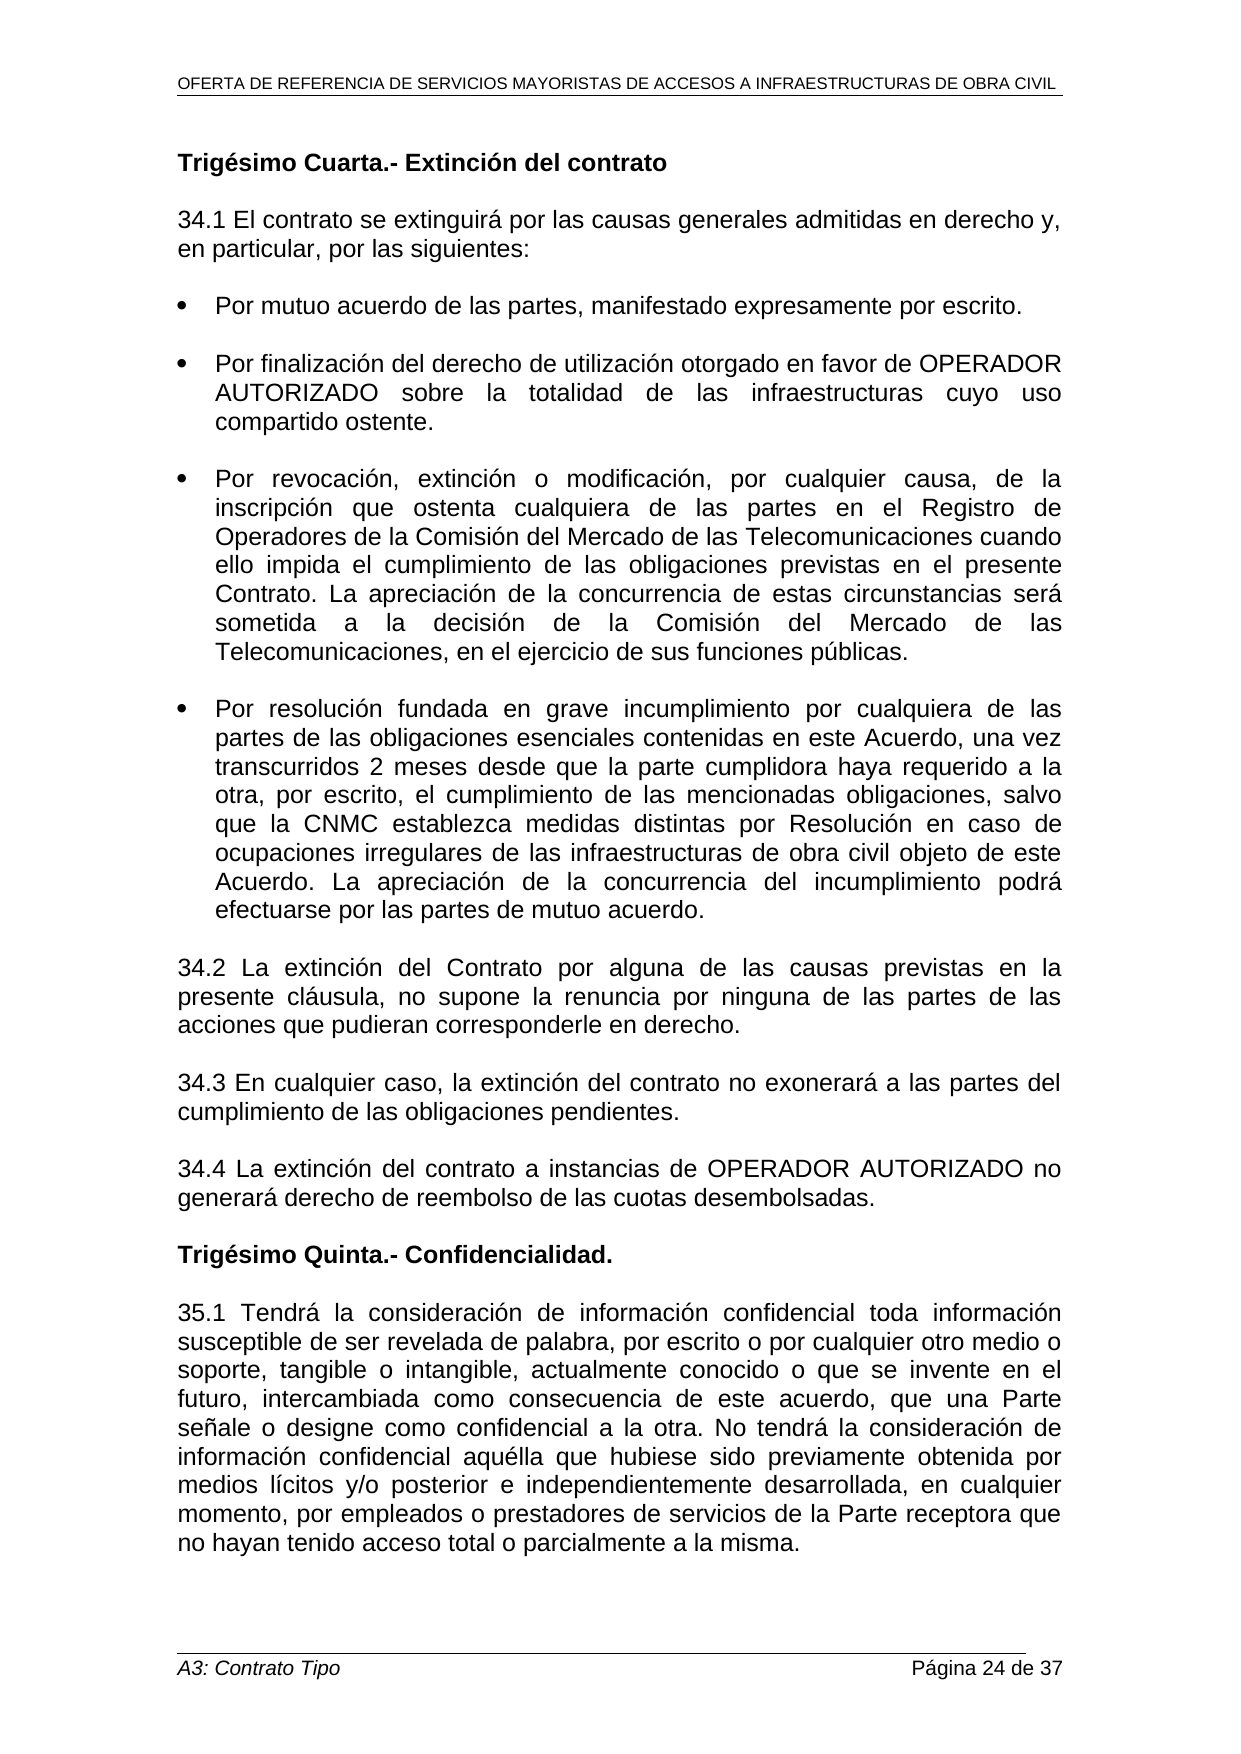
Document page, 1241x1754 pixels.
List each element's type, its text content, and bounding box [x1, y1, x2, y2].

text 34.3 En cualquier caso, la extinción del contrato no exonerará a las partes del cumplimiento de las obligaciones pendientes. [177, 1068, 1063, 1126]
subtitle Trigésimo Quinta.- Confidencialidad. [177, 1241, 1063, 1269]
text 35.1 Tendrá la consideración de información confidencial toda información susceptible de ser revelada de palabra, por escrito o por cualquier otro medio o soporte, tangible o intangible, actualmente conocido o que se invente en el futuro, intercambiada como consecuencia de este acuerdo, que una Parte señale o designe como confidencial a tendrá la consideración de información confidencial aquélla que hubiese sido previamente obtenida por medios lícitos y/o posterior e independientemente desarrollada, en cualquier momento, por empleados o prestadores de servicios de la Parte receptora que no hayan tenido acceso total o parcialmente a la misma. [177, 1298, 1063, 1557]
list Por resolución fundada en grave incumplimiento por cualquiera de las partes de las obligaciones esenciales contenidas en este Acuerdo, una vez transcurridos 2 meses desde que la parte cumplidora haya requerido a la otra, por escrito, el cumplimiento de las mencionadas obligaciones, salvo que la CNMC establezca medidas distintas por Resolución en caso de ocupaciones irregulares de las infraestructuras de obra civil objeto de este Acuerdo. La apreciación de la concurrencia del incumplimiento podrá efectuarse por las partes de mutuo acuerdo. [177, 694, 1063, 924]
text 34.1 El contrato se extinguirá por las causas generales admitidas en derecho y, en particular, por las siguientes: [177, 205, 1063, 263]
text 34.4 La extinción del contrato a instancias de OPERADOR AUTORIZADO no generará derecho de reembolso de las cuotas desembolsadas. [177, 1154, 1063, 1212]
list Por mutuo acuerdo de las partes, manifestado expresamente por escrito. [177, 291, 1063, 320]
list Por revocación, extinción o modificación, por cualquier causa, de la inscripción que ostenta cualquiera de las partes en el Registro de Operadores de del Mercado de las Telecomunicaciones cuando ello impida el cumplimiento de las obligaciones previstas en el presente Contrato. La apreciación de la concurrencia de estas circunstancias será sometida a la decisión de del Mercado de las Telecomunicaciones, en el ejercicio de sus funciones públicas. [177, 464, 1063, 665]
subtitle Trigésimo Cuarta.- Extinción del contrato [177, 148, 1063, 176]
text 34.2 La extinción del Contrato por alguna de las causas previstas en la presente cláusula, no supone la renuncia por ninguna de las partes de las acciones que pudieran corresponderle en derecho. [177, 953, 1063, 1039]
list Por finalización del derecho de utilización otorgado en favor de OPERADOR AUTORIZADO sobre la totalidad de las infraestructuras cuyo uso compartido ostente. [177, 349, 1063, 435]
